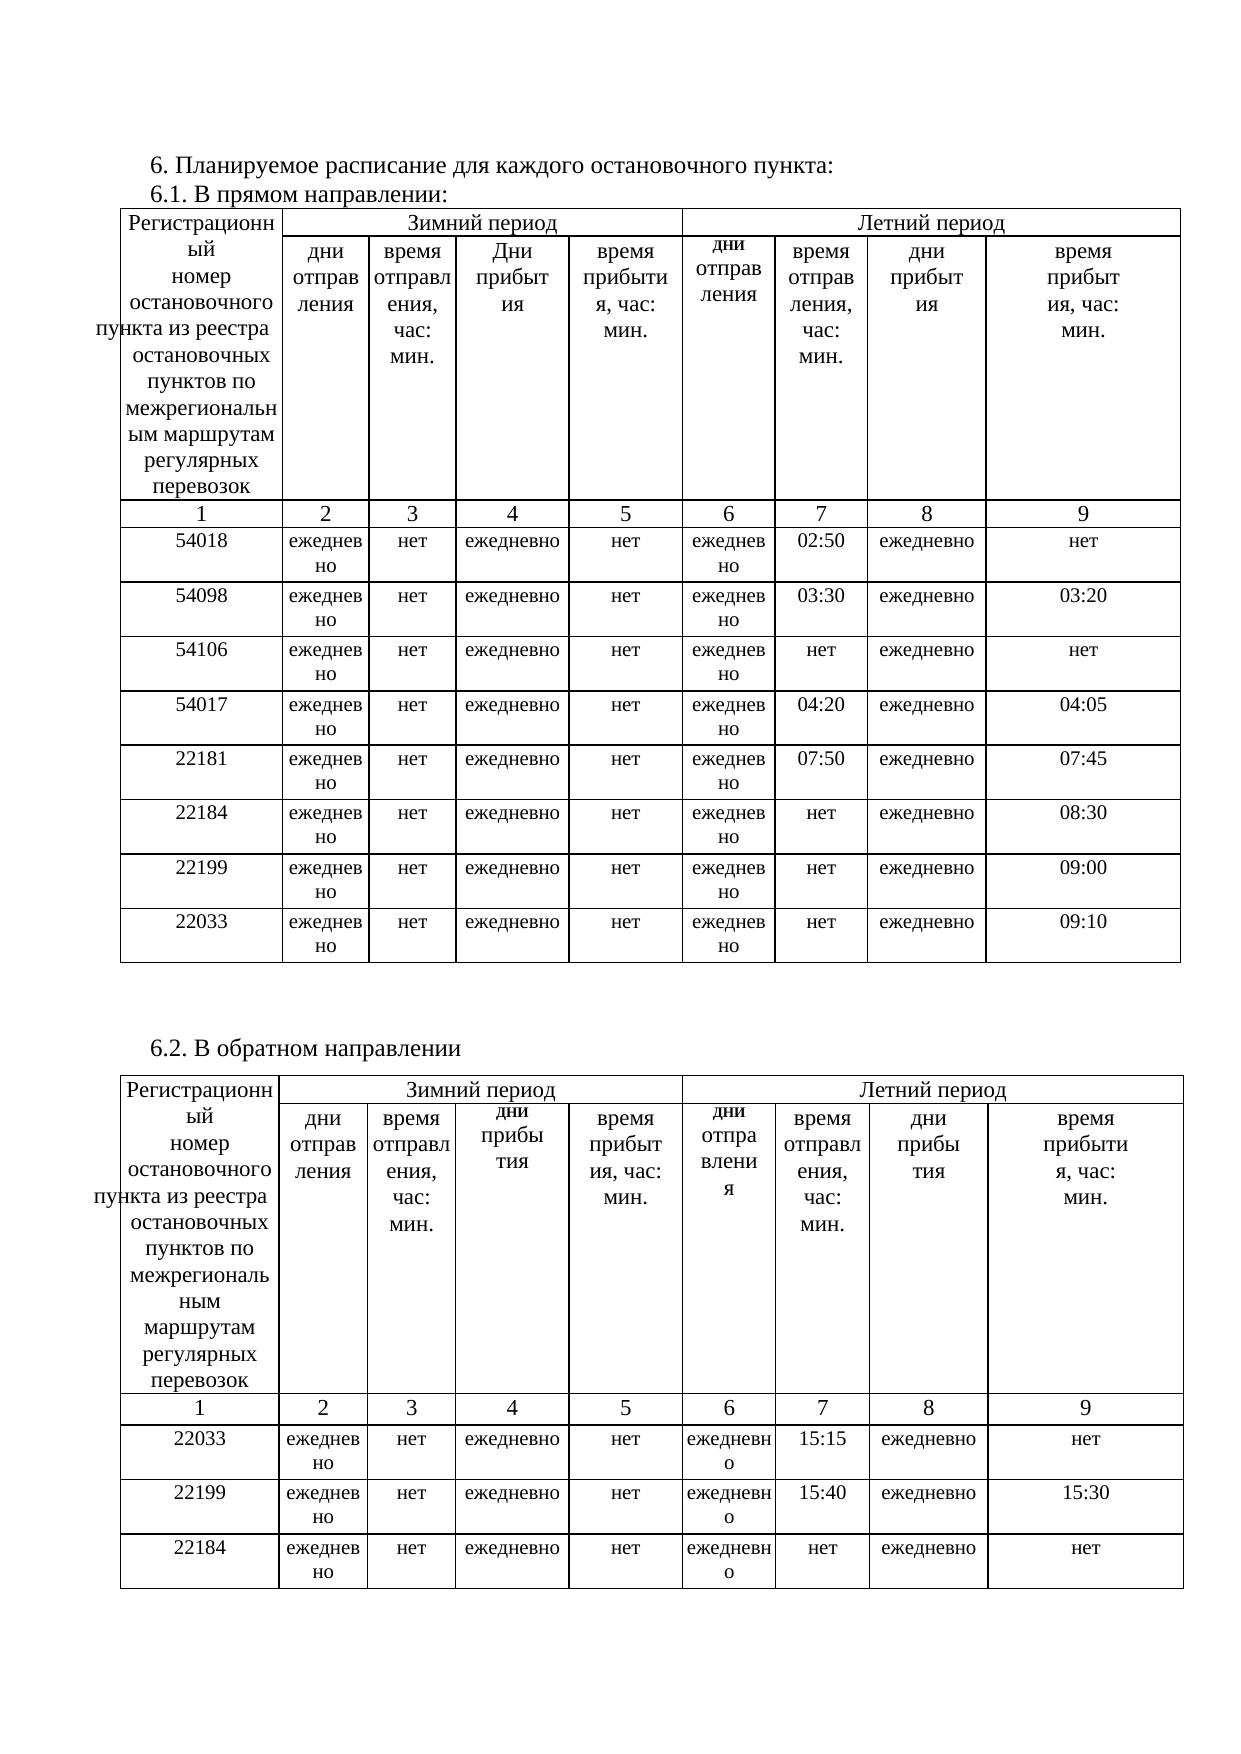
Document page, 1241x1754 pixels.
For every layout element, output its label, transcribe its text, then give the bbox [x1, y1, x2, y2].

table_cell ежедневно [683, 528, 774, 581]
table_cell ежедневно [283, 528, 368, 581]
table_cell нет [776, 800, 867, 853]
table_cell 3 [368, 1394, 455, 1424]
table_cell время отправ ления, час: мин. [776, 237, 867, 499]
table_cell 1 [121, 501, 282, 527]
table_cell ежедневно [457, 692, 568, 744]
table_cell время прибыт ия, час: мин. [987, 237, 1180, 499]
table_cell 22033 [121, 909, 282, 962]
table_cell нет [370, 583, 455, 636]
table_cell 15:30 [989, 1480, 1183, 1533]
table_cell 5 [570, 501, 682, 527]
table_cell ежедневно [683, 637, 774, 690]
table_cell ежедневно [870, 1480, 987, 1533]
table_cell 09:00 [987, 855, 1180, 907]
table_cell 6 [683, 501, 774, 527]
table_cell время прибыти я, час: мин. [989, 1104, 1183, 1392]
table_header Регистрационный номер остановочного пункта из реестра остановочных пунктов по межрегиональным маршрутам регулярных перевозок [121, 1076, 278, 1392]
table_cell ежедневно [870, 1426, 987, 1479]
table_cell ежедневно [283, 746, 368, 799]
table_cell нет [570, 855, 682, 907]
table_cell нет [368, 1535, 455, 1587]
table_cell нет [570, 800, 682, 853]
table_cell ДНИ отпра влени я [683, 1104, 775, 1392]
table_cell 4 [456, 1394, 568, 1424]
table_cell 54018 [121, 528, 282, 581]
table_cell ежедневно [683, 692, 774, 744]
table_cell ежедневно [868, 855, 985, 907]
table_cell дни прибы тия [870, 1104, 987, 1392]
table_cell нет [570, 637, 682, 690]
table_cell ежедневно [868, 909, 985, 962]
table_cell нет [570, 528, 682, 581]
table_cell нет [570, 1480, 682, 1533]
table_cell нет [368, 1480, 455, 1533]
table_cell 54098 [121, 583, 282, 636]
table_cell нет [570, 909, 682, 962]
table_cell ежедневно [868, 746, 985, 799]
table_cell время прибыт ия, час: мин. [570, 1104, 682, 1392]
table_cell ДНИ отправ ления [683, 237, 774, 499]
table_cell дни отправ ления [280, 1104, 367, 1392]
table_cell нет [368, 1426, 455, 1479]
table_header Зимний период [283, 209, 682, 235]
table_cell 8 [870, 1394, 987, 1424]
table_cell 02:50 [776, 528, 867, 581]
table_cell 2 [283, 501, 368, 527]
table_cell нет [370, 855, 455, 907]
table_cell 2 [280, 1394, 367, 1424]
table_cell 4 [457, 501, 568, 527]
table_cell ежедневно [283, 692, 368, 744]
table_header Зимний период [280, 1076, 682, 1103]
table_cell 04:20 [776, 692, 867, 744]
table_cell время прибыти я, час: мин. [570, 237, 682, 499]
table_cell ежедневно [870, 1535, 987, 1587]
table_cell ежедневно [457, 528, 568, 581]
table_cell ежедневно [456, 1535, 568, 1587]
table_cell ежедневно [683, 855, 774, 907]
table_cell ежедневно [683, 583, 774, 636]
table_cell нет [370, 800, 455, 853]
table_cell нет [570, 1426, 682, 1479]
table_cell ежедневно [683, 1480, 775, 1533]
table_cell 22181 [121, 746, 282, 799]
table_cell 22184 [121, 800, 282, 853]
table_cell время отправл ения, час: мин. [368, 1104, 455, 1392]
table_cell 09:10 [987, 909, 1180, 962]
table_cell 1 [121, 1394, 278, 1424]
table_cell нет [989, 1535, 1183, 1587]
table_cell нет [570, 692, 682, 744]
table_cell 8 [868, 501, 985, 527]
table_cell ежедневно [683, 1426, 775, 1479]
table_cell 54017 [121, 692, 282, 744]
table_cell ежедневно [457, 637, 568, 690]
table_cell ежедневно [868, 528, 985, 581]
table_cell ежедневно [283, 800, 368, 853]
table_cell ежедневно [456, 1426, 568, 1479]
table_cell ежедневно [456, 1480, 568, 1533]
table_cell ежедневно [683, 746, 774, 799]
table_cell 15:15 [776, 1426, 869, 1479]
table_cell 54106 [121, 637, 282, 690]
table_cell 7 [776, 501, 867, 527]
table_cell ежедневно [868, 692, 985, 744]
table_cell 03:30 [776, 583, 867, 636]
table_cell 6 [683, 1394, 775, 1424]
table_cell ежедневно [868, 583, 985, 636]
table_cell ежедневно [457, 583, 568, 636]
table_cell 03:20 [987, 583, 1180, 636]
table_cell 22033 [121, 1426, 278, 1479]
table_cell 9 [989, 1394, 1183, 1424]
table_cell ежедневно [683, 1535, 775, 1587]
table_cell нет [570, 746, 682, 799]
table_cell нет [987, 637, 1180, 690]
table_cell 22199 [121, 855, 282, 907]
table_cell 22199 [121, 1480, 278, 1533]
table_cell 3 [370, 501, 455, 527]
table_cell 7 [776, 1394, 869, 1424]
table_cell 9 [987, 501, 1180, 527]
table_cell нет [570, 1535, 682, 1587]
table_cell время отправл ения, час: мин. [370, 237, 455, 499]
table_cell ежедневно [280, 1480, 367, 1533]
table_cell ежедневно [683, 800, 774, 853]
table_cell 04:05 [987, 692, 1180, 744]
table_cell ежедневно [280, 1535, 367, 1587]
table_cell нет [370, 746, 455, 799]
table_cell дни прибыт ия [868, 237, 985, 499]
table_cell дни отправ ления [283, 237, 368, 499]
table_cell 07:45 [987, 746, 1180, 799]
table_cell ежедневно [457, 746, 568, 799]
table_cell нет [370, 528, 455, 581]
table_cell Дни прибыт ия [457, 237, 568, 499]
table_cell нет [987, 528, 1180, 581]
text 6.1. В прямом направлении: [150, 179, 1090, 207]
table_cell ежедневно [283, 855, 368, 907]
table_cell ежедневно [283, 637, 368, 690]
table_cell ежедневно [683, 909, 774, 962]
table_cell нет [989, 1426, 1183, 1479]
table_cell 5 [570, 1394, 682, 1424]
table_cell нет [370, 909, 455, 962]
table_cell 08:30 [987, 800, 1180, 853]
table_cell нет [776, 637, 867, 690]
table_header Летний период [683, 209, 1180, 235]
table_cell ежедневно [868, 800, 985, 853]
table_cell нет [776, 909, 867, 962]
table_cell ДНИ прибы тия [456, 1104, 568, 1392]
table_cell нет [370, 637, 455, 690]
table_cell ежедневно [283, 909, 368, 962]
table_cell ежедневно [868, 637, 985, 690]
text 6. Планируемое расписание для каждого остановочного пункта: [150, 150, 1090, 179]
table_header Регистрационный номер остановочного пункта из реестра остановочных пунктов по межрегиональным маршрутам регулярных перевозок [121, 209, 282, 499]
table_cell ежедневно [457, 855, 568, 907]
table_cell ежедневно [283, 583, 368, 636]
table_cell 07:50 [776, 746, 867, 799]
table_cell время отправл ения, час: мин. [776, 1104, 869, 1392]
table_cell нет [370, 692, 455, 744]
table_header Летний период [683, 1076, 1183, 1103]
table_cell нет [570, 583, 682, 636]
table_cell ежедневно [457, 800, 568, 853]
table_cell нет [776, 855, 867, 907]
text 6.2. В обратном направлении [150, 1033, 1090, 1062]
table_cell нет [776, 1535, 869, 1587]
table_cell 15:40 [776, 1480, 869, 1533]
table_cell ежедневно [280, 1426, 367, 1479]
table_cell ежедневно [457, 909, 568, 962]
table_cell 22184 [121, 1535, 278, 1587]
